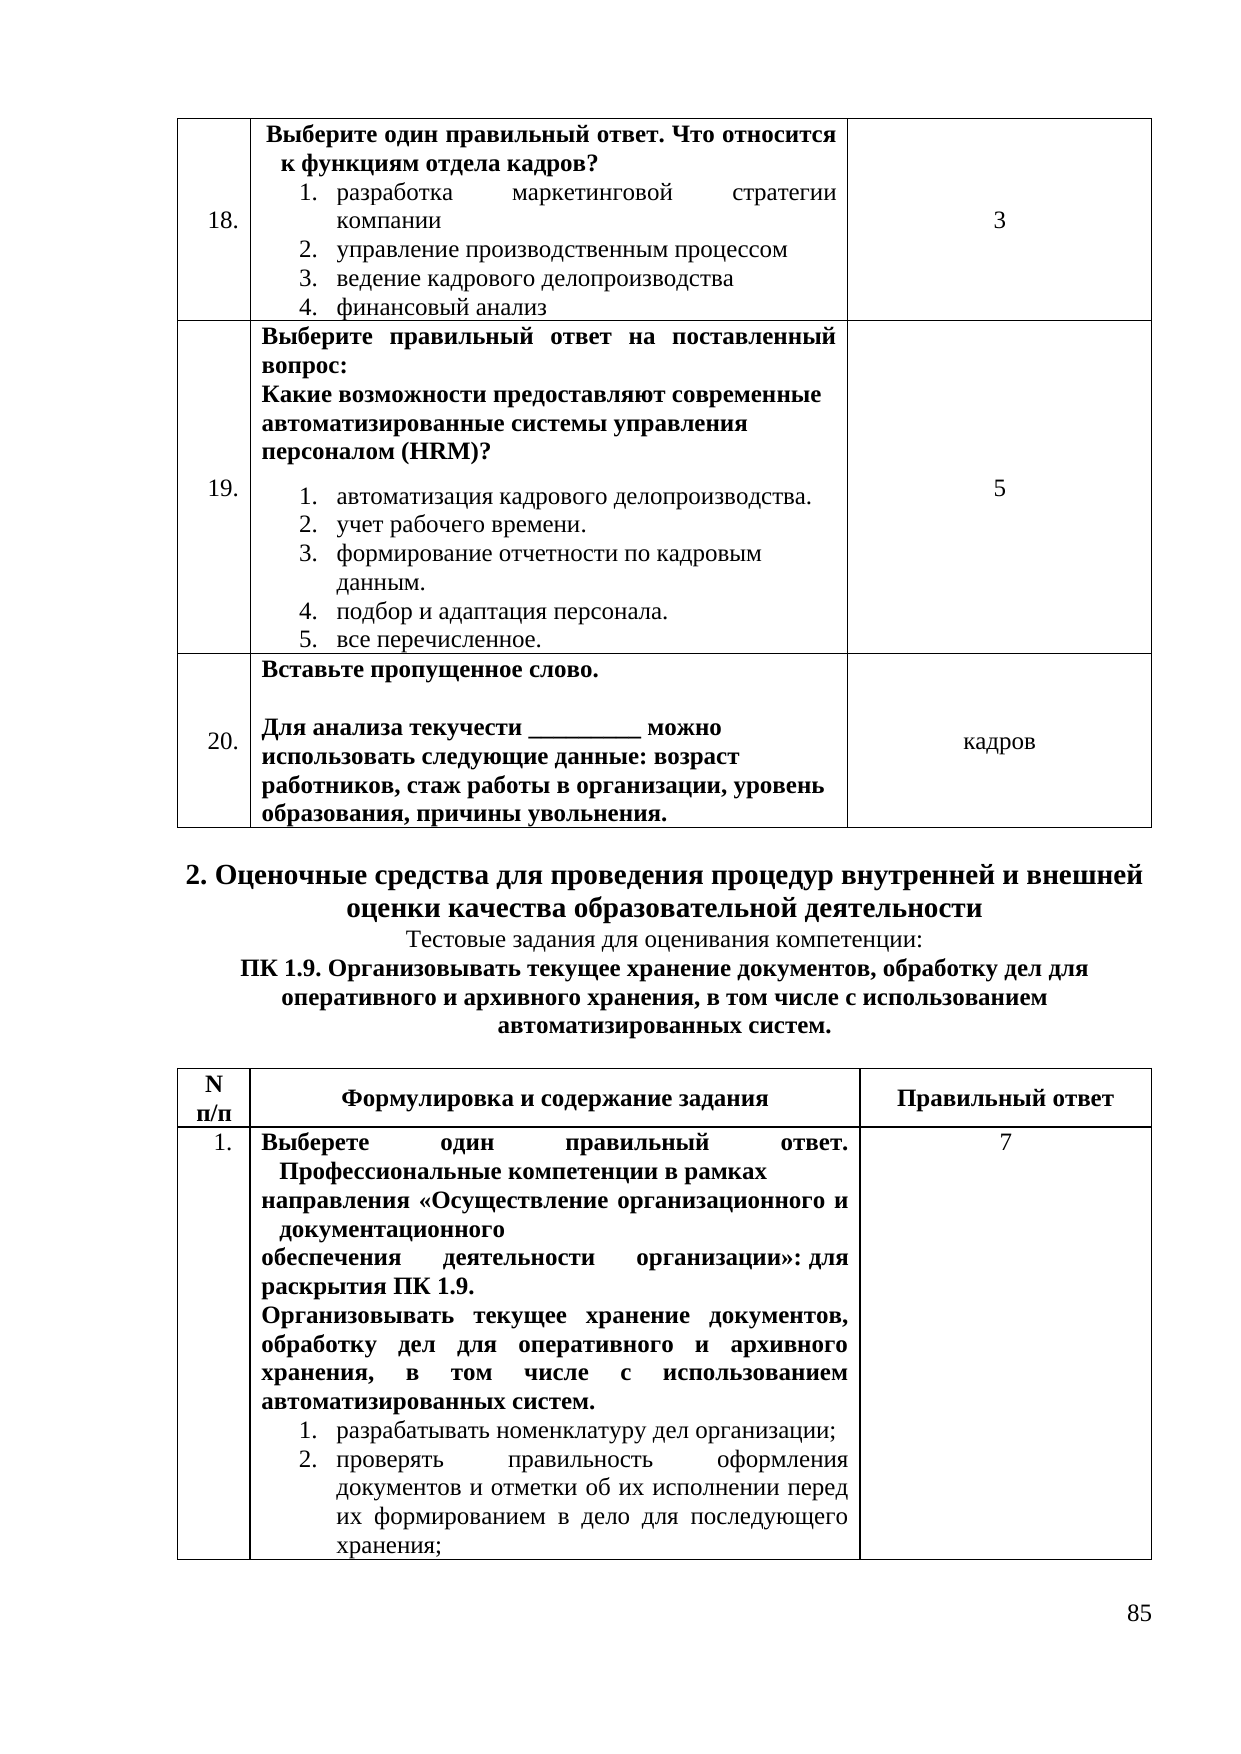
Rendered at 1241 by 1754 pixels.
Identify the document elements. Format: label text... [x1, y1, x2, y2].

text ПК 1.9. Организовывать текущее хранение документов, обработку дел для оперативного и архивного хранения, в том числе с использованием автоматизированных систем. [177, 953, 1152, 1039]
text 2. Оценочные средства для проведения процедур внутренней и внешней оценки качества образовательной деятельности [177, 857, 1152, 924]
table_cell Выберите один правильный ответ. Что относится к функциям отдела кадров? разработка маркетинговой стратегии компании управление производственным процессом ведение кадрового делопроизводства финансовый анализ [251, 119, 336, 320]
table_header Правильный ответ [861, 1069, 1151, 1126]
table_cell 3 [848, 119, 1151, 320]
table_cell Выберите один правильный ответ. Что относится к функциям отдела кадров? разработка маркетинговой стратегии компании управление производственным процессом ведение кадрового делопроизводства финансовый анализ [441, 119, 847, 320]
table_cell 7 [861, 1128, 1151, 1559]
table_cell 20. [178, 654, 250, 827]
table_cell 1. [178, 1128, 249, 1559]
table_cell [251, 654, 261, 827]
table_cell Выберите правильный ответ на поставленный вопрос: Какие возможности предоставляют современные автоматизированные системы управления персоналом (HRM)? автоматизация кадрового делопроизводства. учет рабочего времени. формирование отчетности по кадровым данным. подбор и адаптация персонала. все перечисленное. [251, 321, 847, 653]
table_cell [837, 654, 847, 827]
table_cell 19. [178, 321, 250, 653]
table_cell 5 [848, 321, 1151, 653]
table_cell кадров [848, 654, 1151, 827]
table_cell 18. [178, 119, 250, 320]
text Тестовые задания для оценивания компетенции: [177, 924, 1152, 953]
table_header N п/п [178, 1069, 249, 1126]
table_header Формулировка и содержание задания [251, 1069, 859, 1126]
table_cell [251, 1128, 859, 1559]
